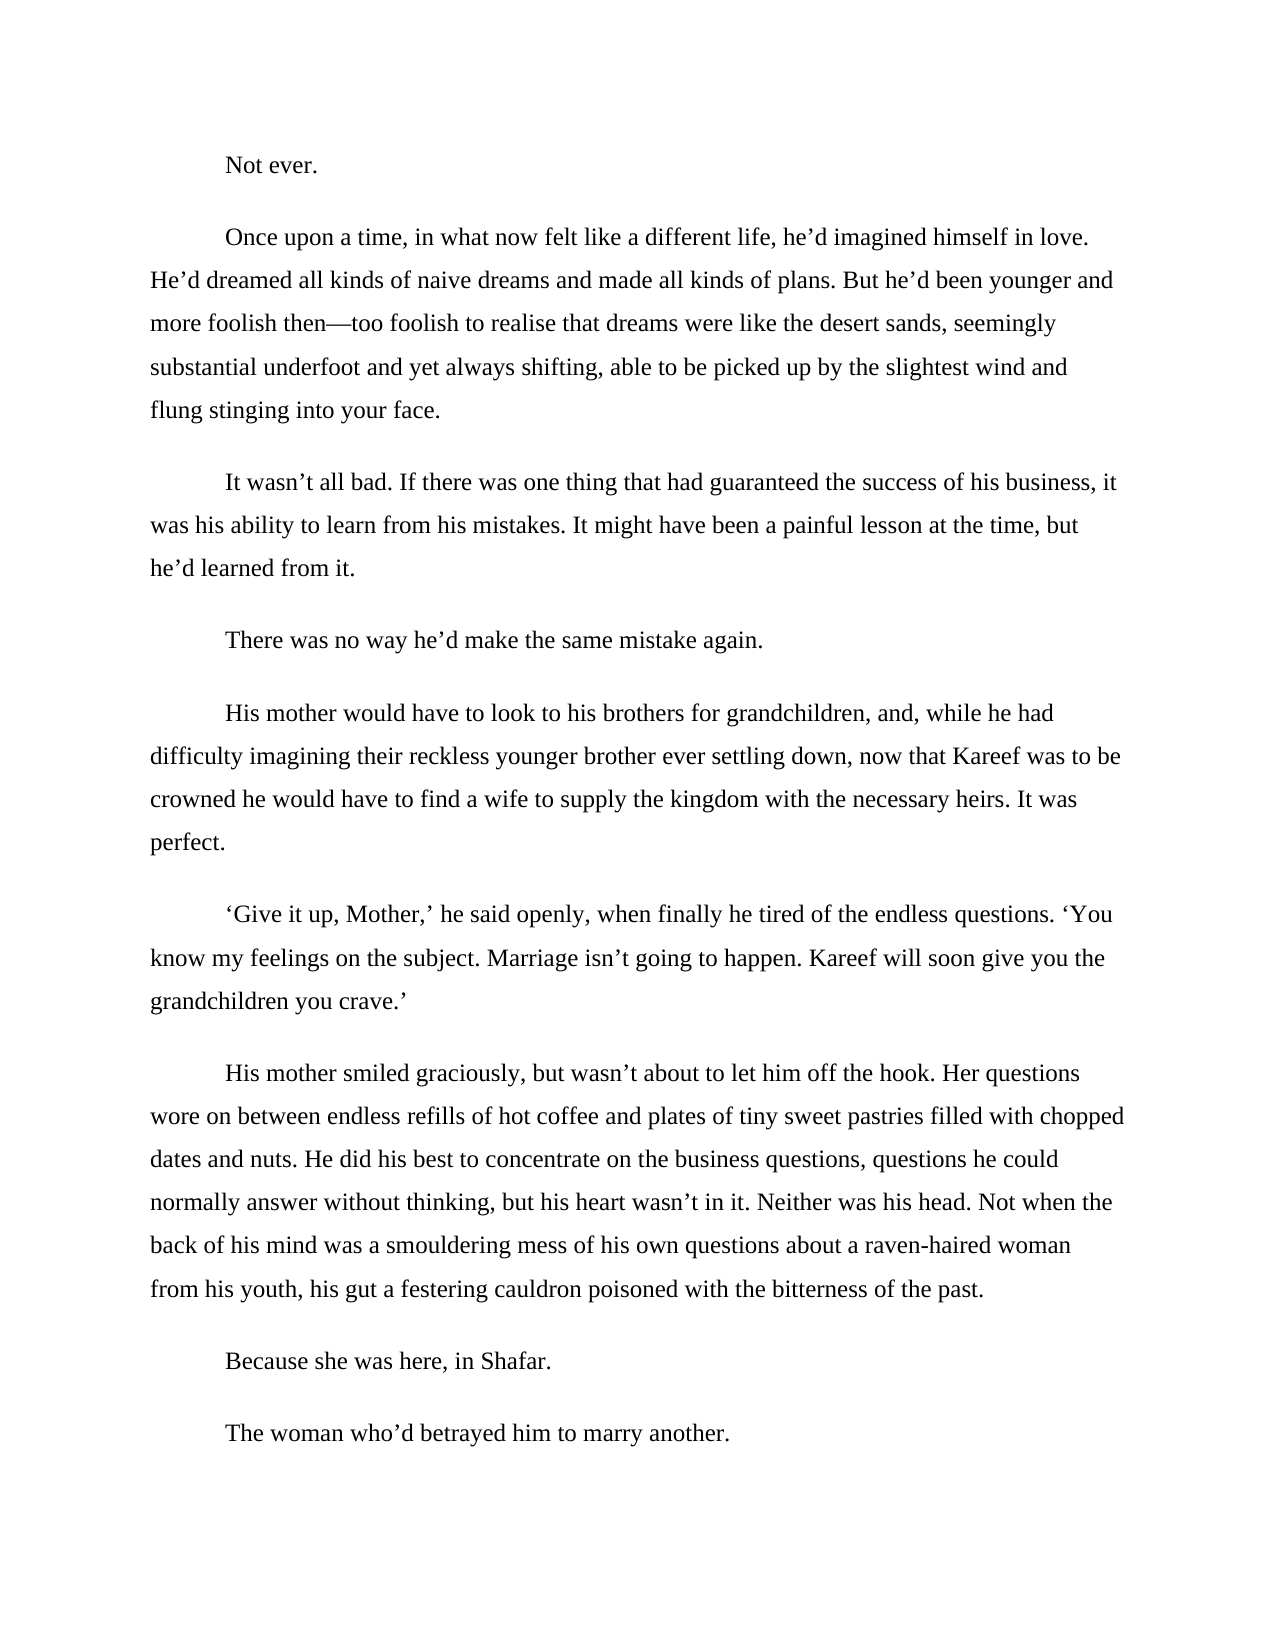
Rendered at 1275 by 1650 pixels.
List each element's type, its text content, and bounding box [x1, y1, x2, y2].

text Once upon a time, in what now felt like a different life, he’d imagined himself in love. He’d dreamed all kinds of naive dreams and made all kinds of plans. But he’d been younger and more foolish then—too foolish to realise that dreams were like the desert sands, seemingly substantial underfoot and yet always shifting, able to be picked up by the slightest wind and flung stinging into your face. [150, 222, 1125, 423]
text His mother would have to look to his brothers for grandchildren, and, while he had difficulty imagining their reckless younger brother ever settling down, now that Kareef was to be crowned he would have to find a wife to supply the kingdom with the necessary heirs. It was perfect. [150, 698, 1125, 856]
text Because she was here, in Shafar. [150, 1346, 1125, 1375]
text The woman who’d betrayed him to marry another. [150, 1418, 1125, 1447]
text His mother smiled graciously, but wasn’t about to let him off the hook. Her questions wore on between endless refills of hot coffee and plates of tiny sweet pastries filled with chopped dates and nuts. He did his best to concentrate on the business questions, questions he could normally answer without thinking, but his heart wasn’t in it. Neither was his head. Not when the back of his mind was a smouldering mess of his own questions about a raven-haired woman from his youth, his gut a festering cauldron poisoned with the bitterness of the past. [150, 1058, 1125, 1302]
text Not ever. [150, 150, 1125, 179]
text There was no way he’d make the same mistake again. [150, 626, 1125, 654]
text ‘Give it up, Mother,’ he said openly, when finally he tired of the endless questions. ‘You know my feelings on the subject. Marriage isn’t going to happen. Kareef will soon give you the grandchildren you crave.’ [150, 899, 1125, 1014]
text It wasn’t all bad. If there was one thing that had guaranteed the success of his business, it was his ability to learn from his mistakes. It might have been a painful lesson at the time, but he’d learned from it. [150, 467, 1125, 582]
